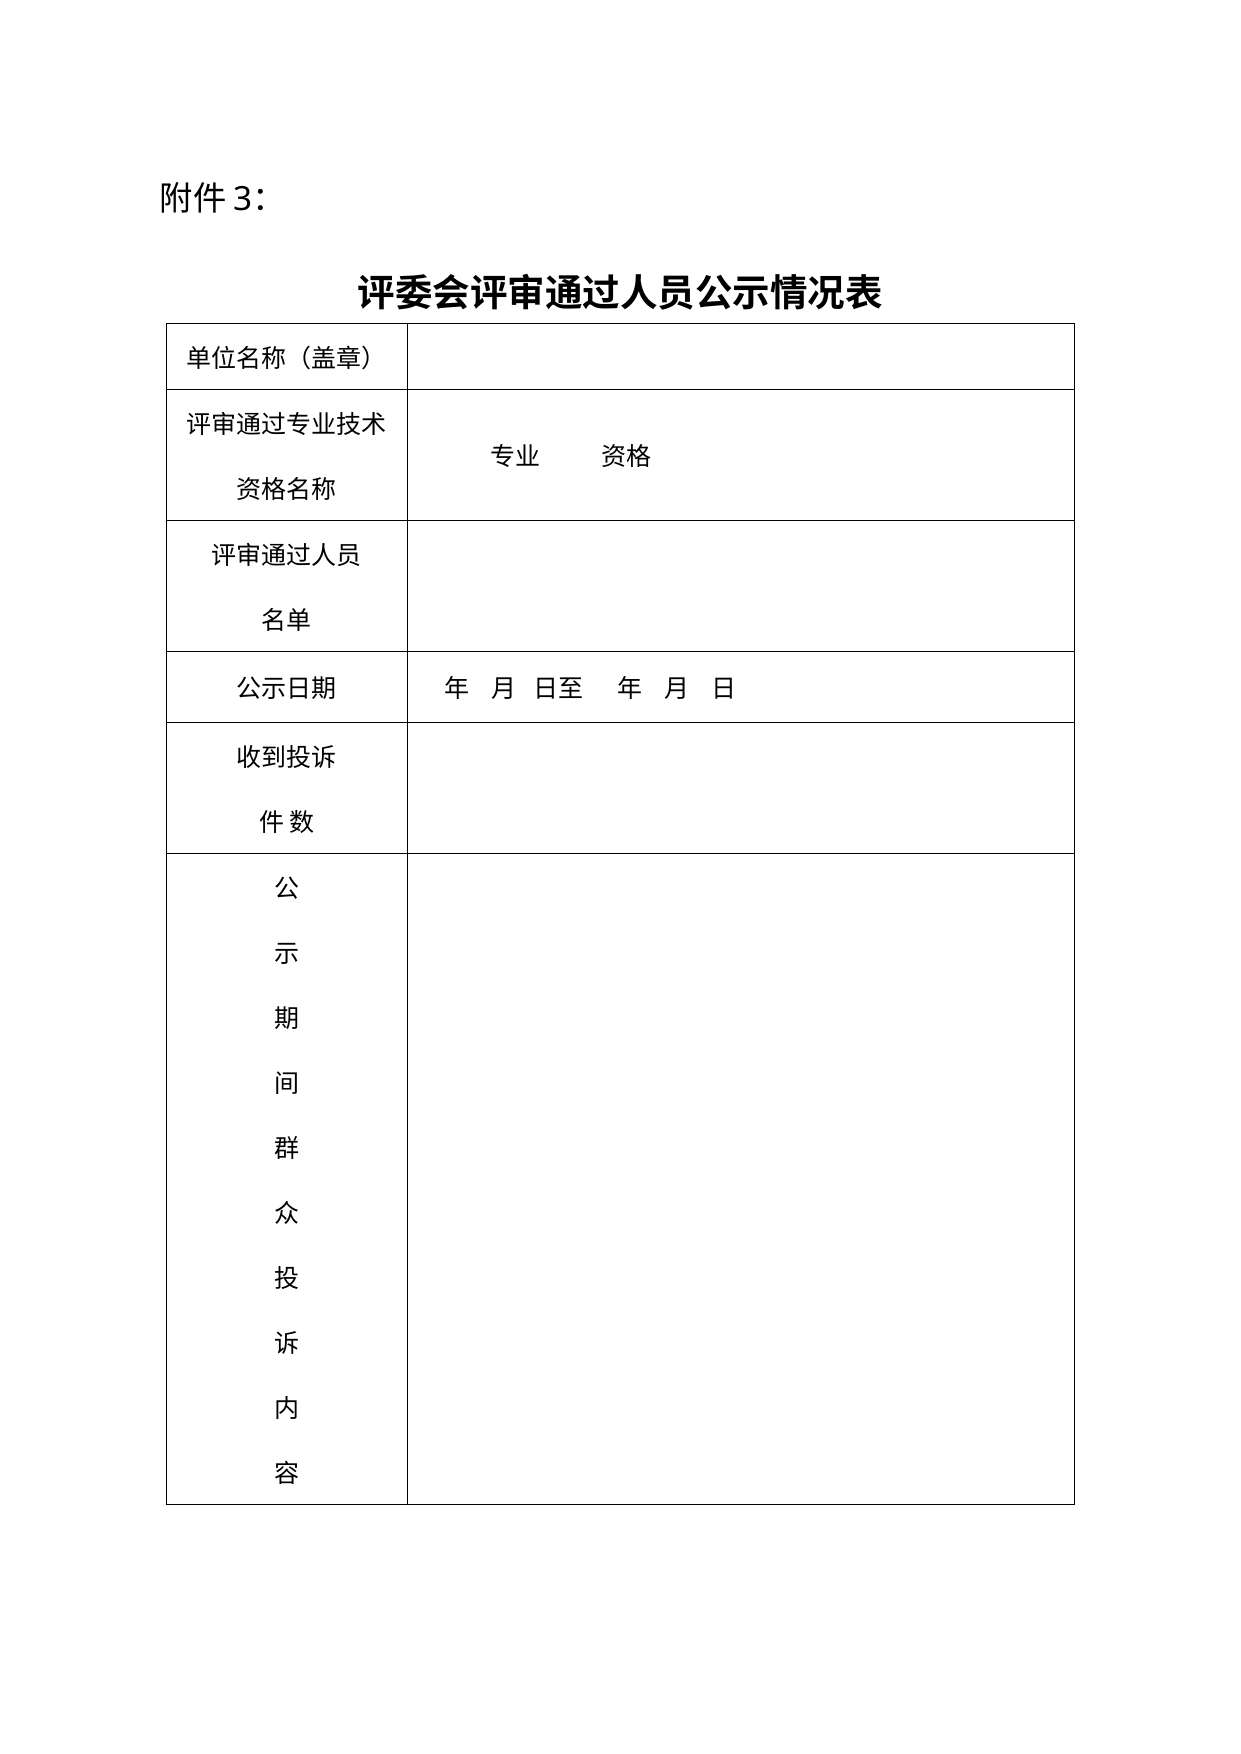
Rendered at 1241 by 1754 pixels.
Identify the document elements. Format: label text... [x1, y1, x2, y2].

table_header [408, 324, 1074, 389]
table_cell 专业 资格 [408, 390, 1074, 520]
table_cell [408, 723, 1074, 853]
table_cell 公 示 期 间 群 众 投 诉 内 容 [167, 854, 407, 1504]
table_cell [408, 521, 1074, 651]
table_cell 公示日期 [167, 652, 407, 722]
text 附件3： [159, 164, 1081, 229]
text 评委会评审通过人员公示情况表 [159, 258, 1081, 323]
table_cell 评审通过专业技术资格名称 [167, 390, 407, 520]
table_header 单位名称（盖章） [167, 324, 407, 389]
table_cell 收到投诉 件 数 [167, 723, 407, 853]
table_cell [408, 854, 1074, 1504]
table_cell 评审通过人员 名单 [167, 521, 407, 651]
table_cell 年 月 日至 年 月 日 [408, 652, 1074, 722]
